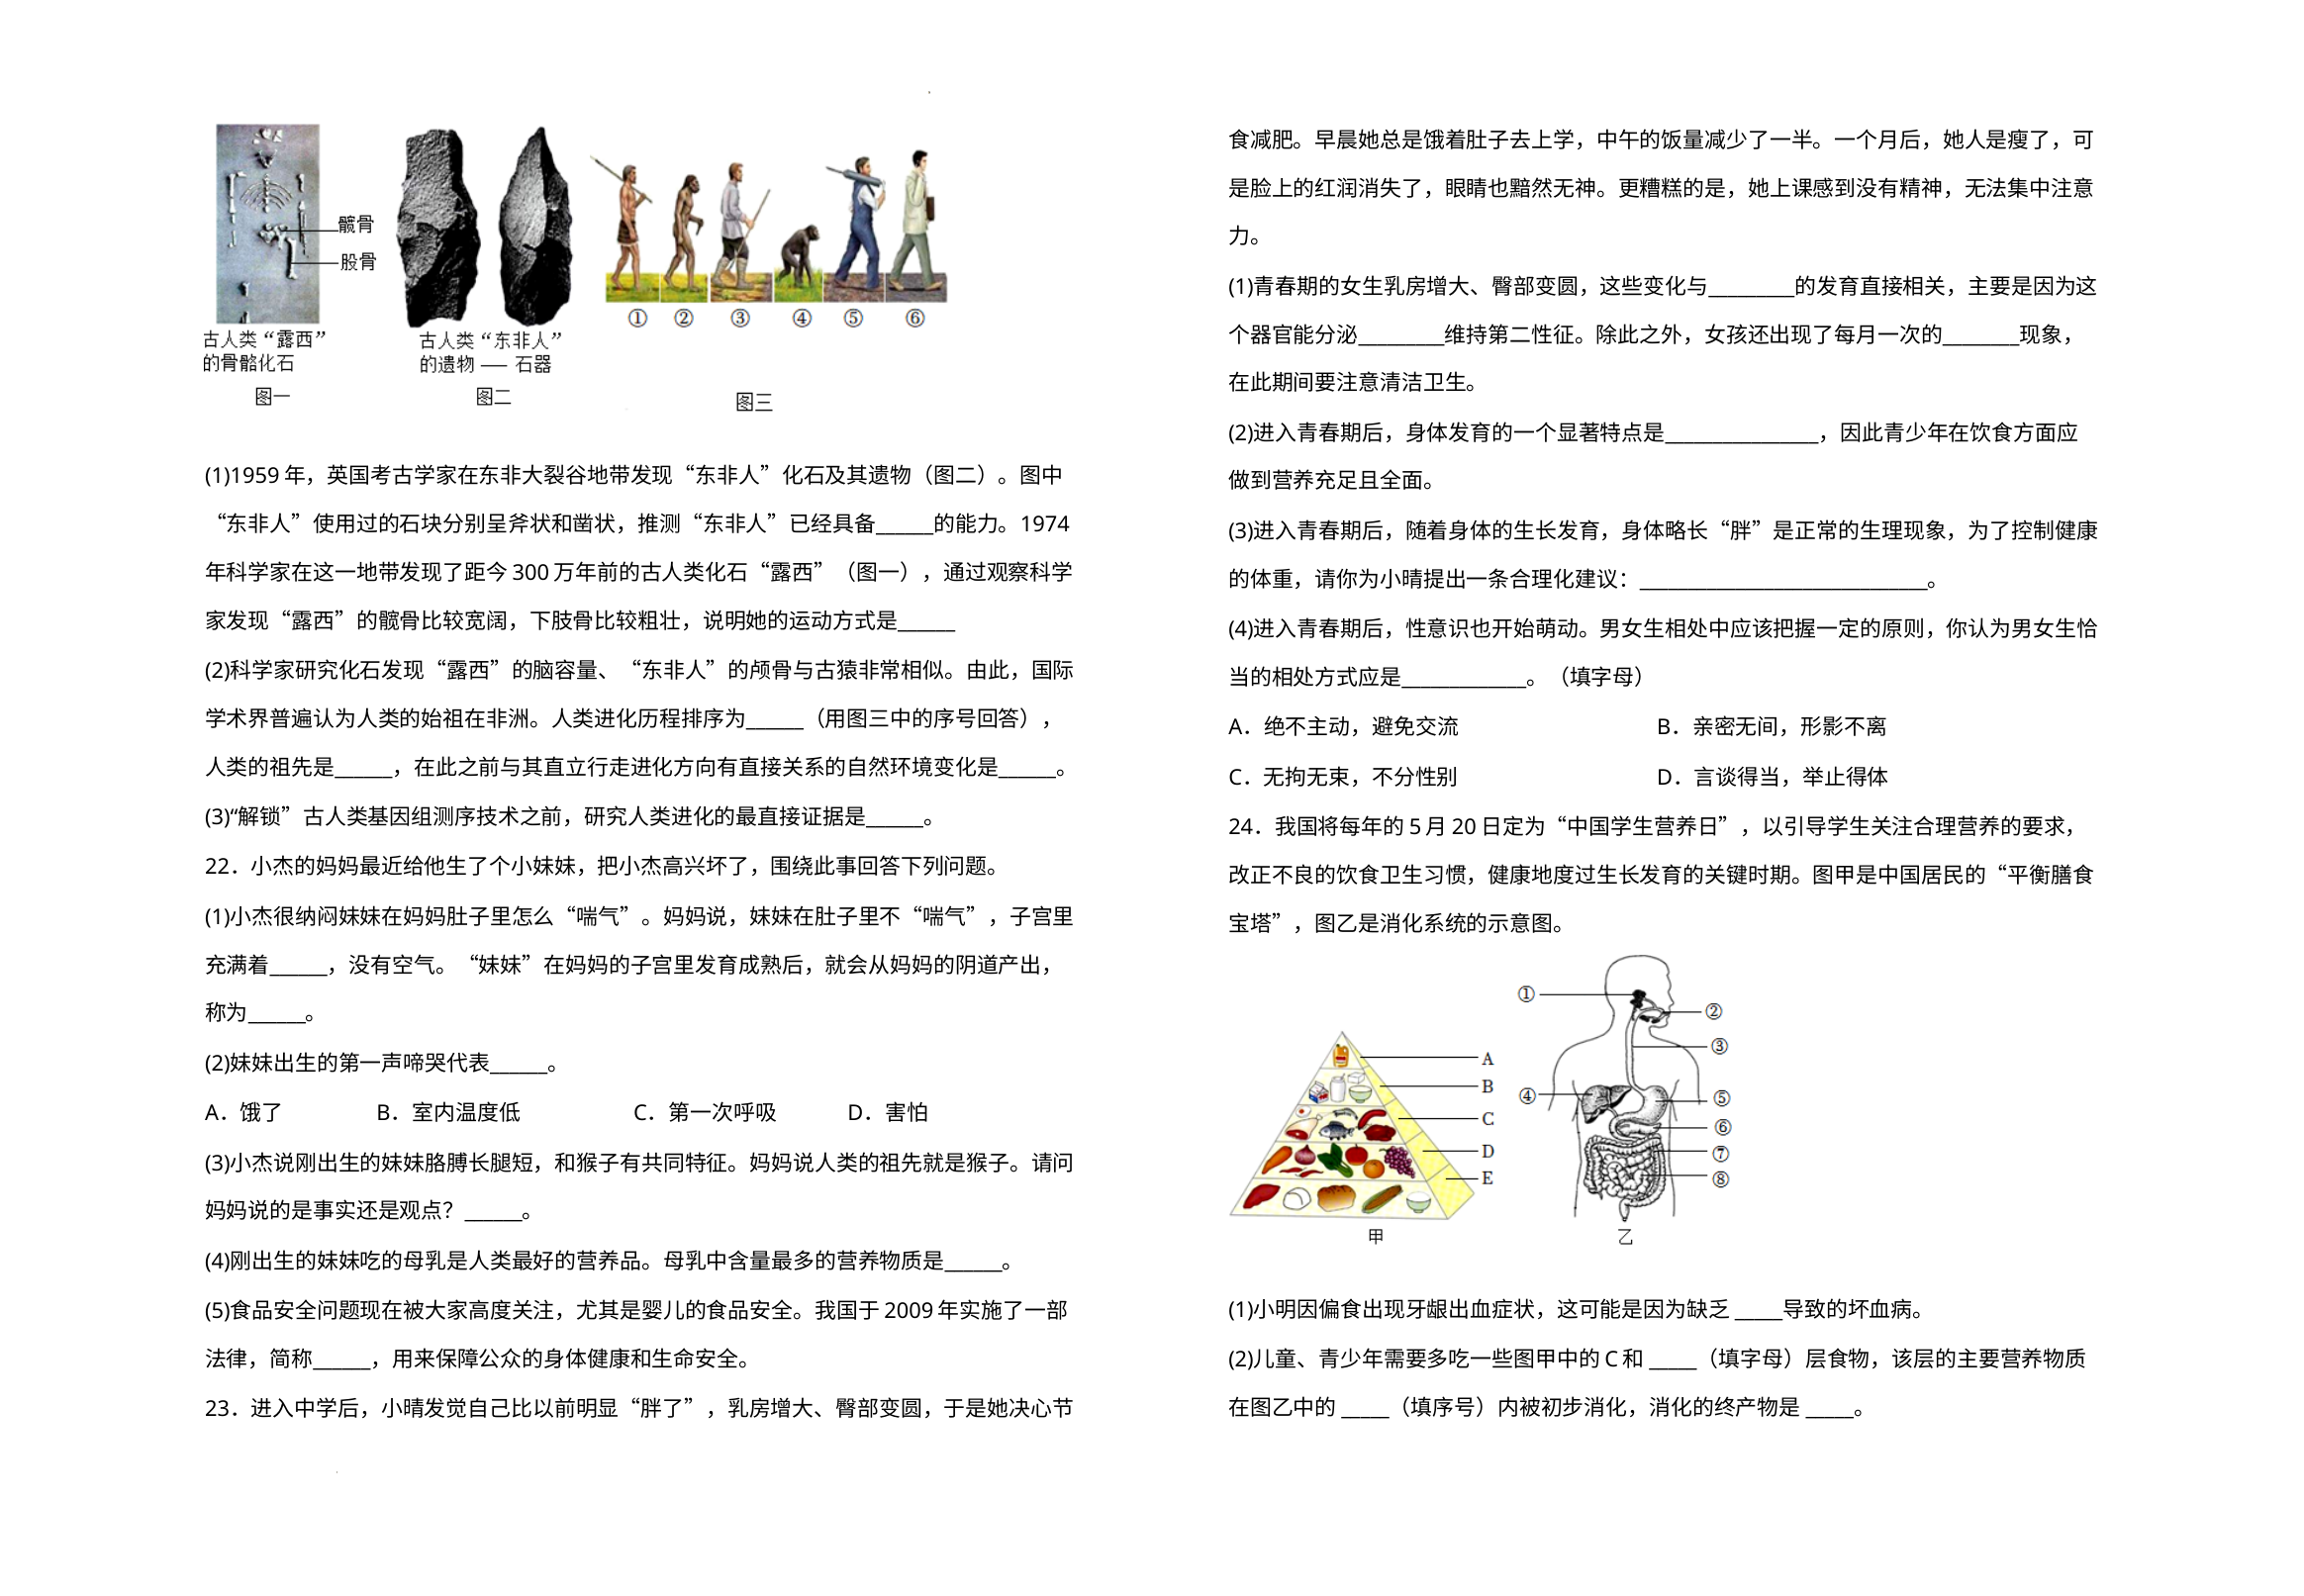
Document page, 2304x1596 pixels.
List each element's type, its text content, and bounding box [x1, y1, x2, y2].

picture [204, 122, 954, 422]
text 24．我国将每年的5月20日定为“中国学生营养日”，以引导学生关注合理营养的要求，改正不良的饮食卫生习惯，健康地度过生长发育的关键时期。图甲是中国居民的“平衡膳食宝塔”，图乙是消化系统的示意图。 [1220, 809, 2107, 940]
text (2)进入青春期后，身体发育的一个显著特点是________________，因此青少年在饮食方面应做到营养充足且全面。 [1220, 415, 2107, 498]
text A．饿了 B．室内温度低 C．第一次呼吸 D．害怕 [196, 1095, 1083, 1130]
text (1)小明因偏食出现牙龈出血症状，这可能是因为缺乏 _____导致的坏血病。 [1220, 1291, 2107, 1326]
text 23．进入中学后，小晴发觉自己比以前明显“胖了”，乳房增大、臀部变圆，于是她决心节食减肥。早晨她总是饿着肚子去上学，中午的饭量减少了一半。一个月后，她人是瘦了，可是脸上的红润消失了，眼睛也黯然无神。更糟糕的是，她上课感到没有精神，无法集中注意力。 [1220, 122, 2107, 253]
text C．无拘无束，不分性别 D．言谈得当，举止得体 [1220, 759, 2107, 794]
text (4)进入青春期后，性意识也开始萌动。男女生相处中应该把握一定的原则，你认为男女生恰当的相处方式应是_____________。（填字母） [1220, 611, 2107, 694]
picture [1227, 955, 1733, 1247]
text (2)妹妹出生的第一声啼哭代表______。 [196, 1046, 1083, 1080]
text (1)小杰很纳闷妹妹在妈妈肚子里怎么“喘气”。妈妈说，妹妹在肚子里不“喘气”，子宫里充满着______，没有空气。“妹妹”在妈妈的子宫里发育成熟后，就会从妈妈的阴道产出，称为______。 [196, 899, 1083, 1030]
text A．绝不主动，避免交流 B．亲密无间，形影不离 [1220, 709, 2107, 743]
text (5)食品安全问题现在被大家高度关注，尤其是婴儿的食品安全。我国于2009年实施了一部法律，简称______，用来保障公众的身体健康和生命安全。 [196, 1293, 1083, 1375]
text (1)1959年，英国考古学家在东非大裂谷地带发现“东非人”化石及其遗物（图二）。图中“东非人”使用过的石块分别呈斧状和凿状，推测“东非人”已经具备______的能力。1974年科学家在这一地带发现了距今300万年前的古人类化石“露西”（图一），通过观察科学家发现“露西”的髋骨比较宽阔，下肢骨比较粗壮，说明她的运动方式是______ [196, 458, 1083, 637]
text (2)科学家研究化石发现“露西”的脑容量、“东非人”的颅骨与古猿非常相似。由此，国际学术界普遍认为人类的始祖在非洲。人类进化历程排序为______（用图三中的序号回答），人类的祖先是______，在此之前与其直立行走进化方向有直接关系的自然环境变化是______。 [196, 653, 1083, 784]
text (1)青春期的女生乳房增大、臀部变圆，这些变化与_________的发育直接相关，主要是因为这个器官能分泌_________维持第二性征。除此之外，女孩还出现了每月一次的________现象，在此期间要注意清洁卫生。 [1220, 268, 2107, 399]
text (3)“解锁”古人类基因组测序技术之前，研究人类进化的最直接证据是______。 [196, 799, 1083, 833]
text (4)刚出生的妹妹吃的母乳是人类最好的营养品。母乳中含量最多的营养物质是______。 [196, 1244, 1083, 1277]
text 23．进入中学后，小晴发觉自己比以前明显“胖了”，乳房增大、臀部变圆，于是她决心节食减肥。早晨她总是饿着肚子去上学，中午的饭量减少了一半。一个月后，她人是瘦了，可是脸上的红润消失了，眼睛也黯然无神。更糟糕的是，她上课感到没有精神，无法集中注意力。 [196, 1391, 1083, 1426]
text (2)儿童、青少年需要多吃一些图甲中的C和 _____（填字母）层食物，该层的主要营养物质在图乙中的 _____（填序号）内被初步消化，消化的终产物是 _____。 [1220, 1342, 2107, 1424]
text (3)进入青春期后，随着身体的生长发育，身体略长“胖”是正常的生理现象，为了控制健康的体重，请你为小晴提出一条合理化建议：______________________________。 [1220, 513, 2107, 596]
text (3)小杰说刚出生的妹妹胳膊长腿短，和猴子有共同特征。妈妈说人类的祖先就是猴子。请问妈妈说的是事实还是观点？______。 [196, 1145, 1083, 1228]
text 22．小杰的妈妈最近给他生了个小妹妹，把小杰高兴坏了，围绕此事回答下列问题。 [196, 849, 1083, 884]
